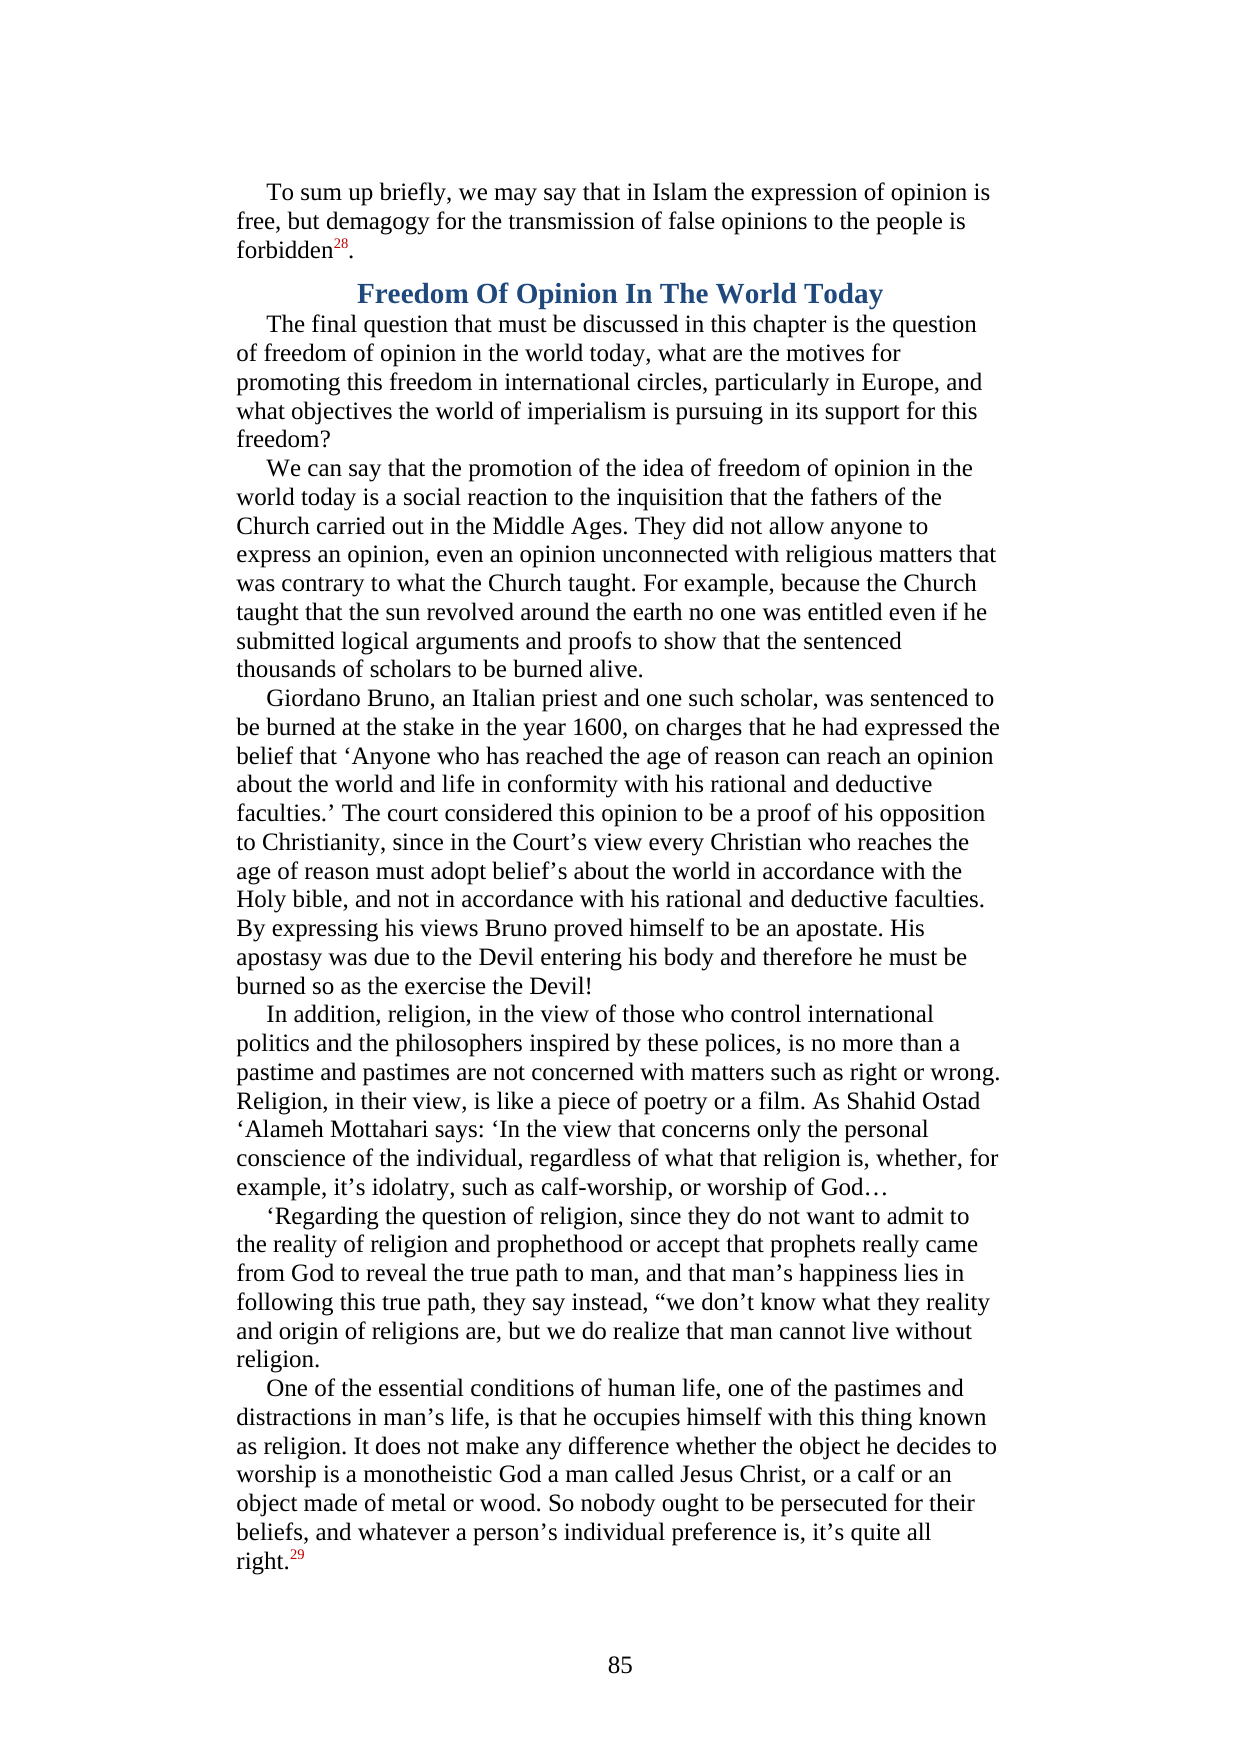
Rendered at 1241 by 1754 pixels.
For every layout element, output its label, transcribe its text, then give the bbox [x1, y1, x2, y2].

text The final question that must be discussed in this chapter is the question of freedom of opinion in the world today, what are the motives for promoting this freedom in international circles, particularly in Europe, and what objectives the world of imperialism is pursuing in its support for this freedom? [236, 309, 1004, 453]
text In addition, religion, in the view of those who control international politics and the philosophers inspired by these polices, is no more than a pastime and pastimes are not concerned with matters such as right or wrong. Religion, in their view, is like a piece of poetry or a film. As Shahid Ostad ‘Alameh Mottahari says: ‘In the view that concerns only the personal conscience of the individual, regardless of what that religion is, whether, for example, it’s idolatry, such as calf-worship, or worship of God… [236, 999, 1004, 1201]
text We can say that the promotion of the idea of freedom of opinion in the world today is a social reaction to the inquisition that the fathers of the Church carried out in the Middle Ages. They did not allow anyone to express an opinion, even an opinion unconnected with religious matters that was contrary to what the Church taught. For example, because the Church taught that the sun revolved around the earth no one was entitled even if he submitted logical arguments and proofs to show that the sentenced thousands of scholars to be burned alive. [236, 453, 1004, 683]
text ‘Regarding the question of religion, since they do not want to admit to the reality of religion and prophethood or accept that prophets really came from God to reveal the true path to man, and that man’s happiness lies in following this true path, they say instead, “we don’t know what they reality and origin of religions are, but we do realize that man cannot live without religion. [236, 1201, 1004, 1373]
subtitle Freedom Of Opinion In The World Today [236, 276, 1004, 309]
text Giordano Bruno, an Italian priest and one such scholar, was sentenced to be burned at the stake in the year 1600, on charges that he had expressed the belief that ‘Anyone who has reached the age of reason can reach an opinion about the world and life in conformity with his rational and deductive faculties.’ The court considered this opinion to be a proof of his opposition to Christianity, since in the Court’s view every Christian who reaches the age of reason must adopt belief’s about the world in accordance with the Holy bible, and not in accordance with his rational and deductive faculties. By expressing his views Bruno proved himself to be an apostate. His apostasy was due to the Devil entering his body and therefore he must be burned so as the exercise the Devil! [236, 683, 1004, 999]
text One of the essential conditions of human life, one of the pastimes and distractions in man’s life, is that he occupies himself with this thing known as religion. It does not make any difference whether the object he decides to worship is a monotheistic God a man called Jesus Christ, or a calf or an object made of metal or wood. So nobody ought to be persecuted for their beliefs, and whatever a person’s individual preference is, it’s quite all right.29 [236, 1373, 1004, 1574]
text To sum up briefly, we may say that in Islam the expression of opinion is free, but demagogy for the transmission of false opinions to the people is forbidden28. [236, 177, 1004, 263]
